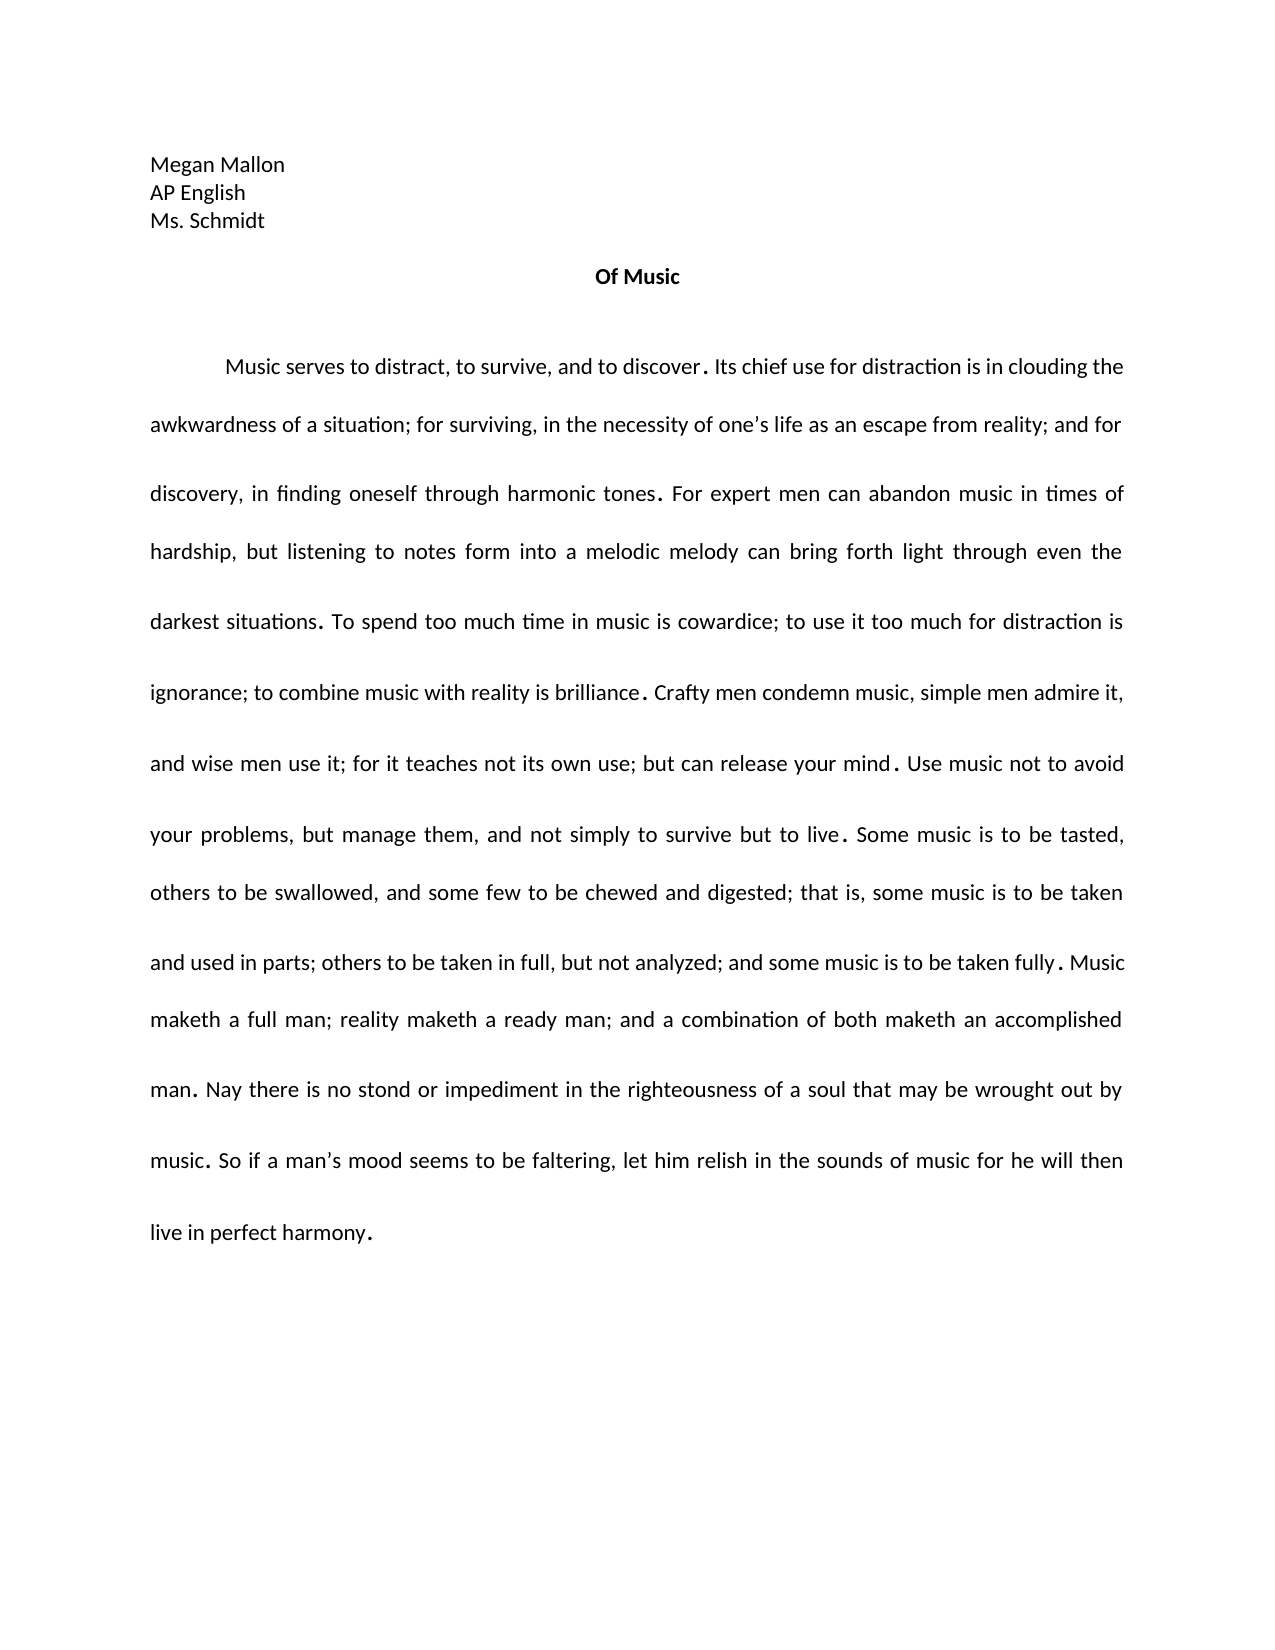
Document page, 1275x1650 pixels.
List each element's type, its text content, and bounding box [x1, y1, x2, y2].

text Music serves to distract, to survive, and to discover. Its chief use for distraction is in clouding the awkwardness of a situation; for surviving, in the necessity of one’s life as an escape from reality; and for discovery, in finding oneself through harmonic tones. For expert men can abandon music in times of hardship, but listening to notes form into a melodic melody can bring forth light through even the darkest situations. To spend too much time in music is cowardice; to use it too much for distraction is ignorance; to combine music with reality is brilliance. Crafty men condemn music, simple men admire it, and wise men use it; for it teaches not its own use; but can release your mind. Use music not to avoid your problems, but manage them, and not simply to survive but to live. Some music is to be tasted, others to be swallowed, and some few to be chewed and digested; that is, some music is to be taken and used in parts; others to be taken in full, but not analyzed; and some music is to be taken fully. Music maketh a full man; reality maketh a ready man; and a combination of both maketh an accomplished man. Nay there is no stond or impediment in the righteousness of a soul that may be wrought out by music. So if a man’s mood seems to be faltering, let him relish in the sounds of music for he will then live in perfect harmony. [150, 346, 1125, 1247]
text Ms. Schmidt [150, 206, 1125, 234]
text AP English [150, 178, 1125, 206]
text Of Music [150, 262, 1125, 290]
text Megan Mallon [150, 150, 1125, 178]
